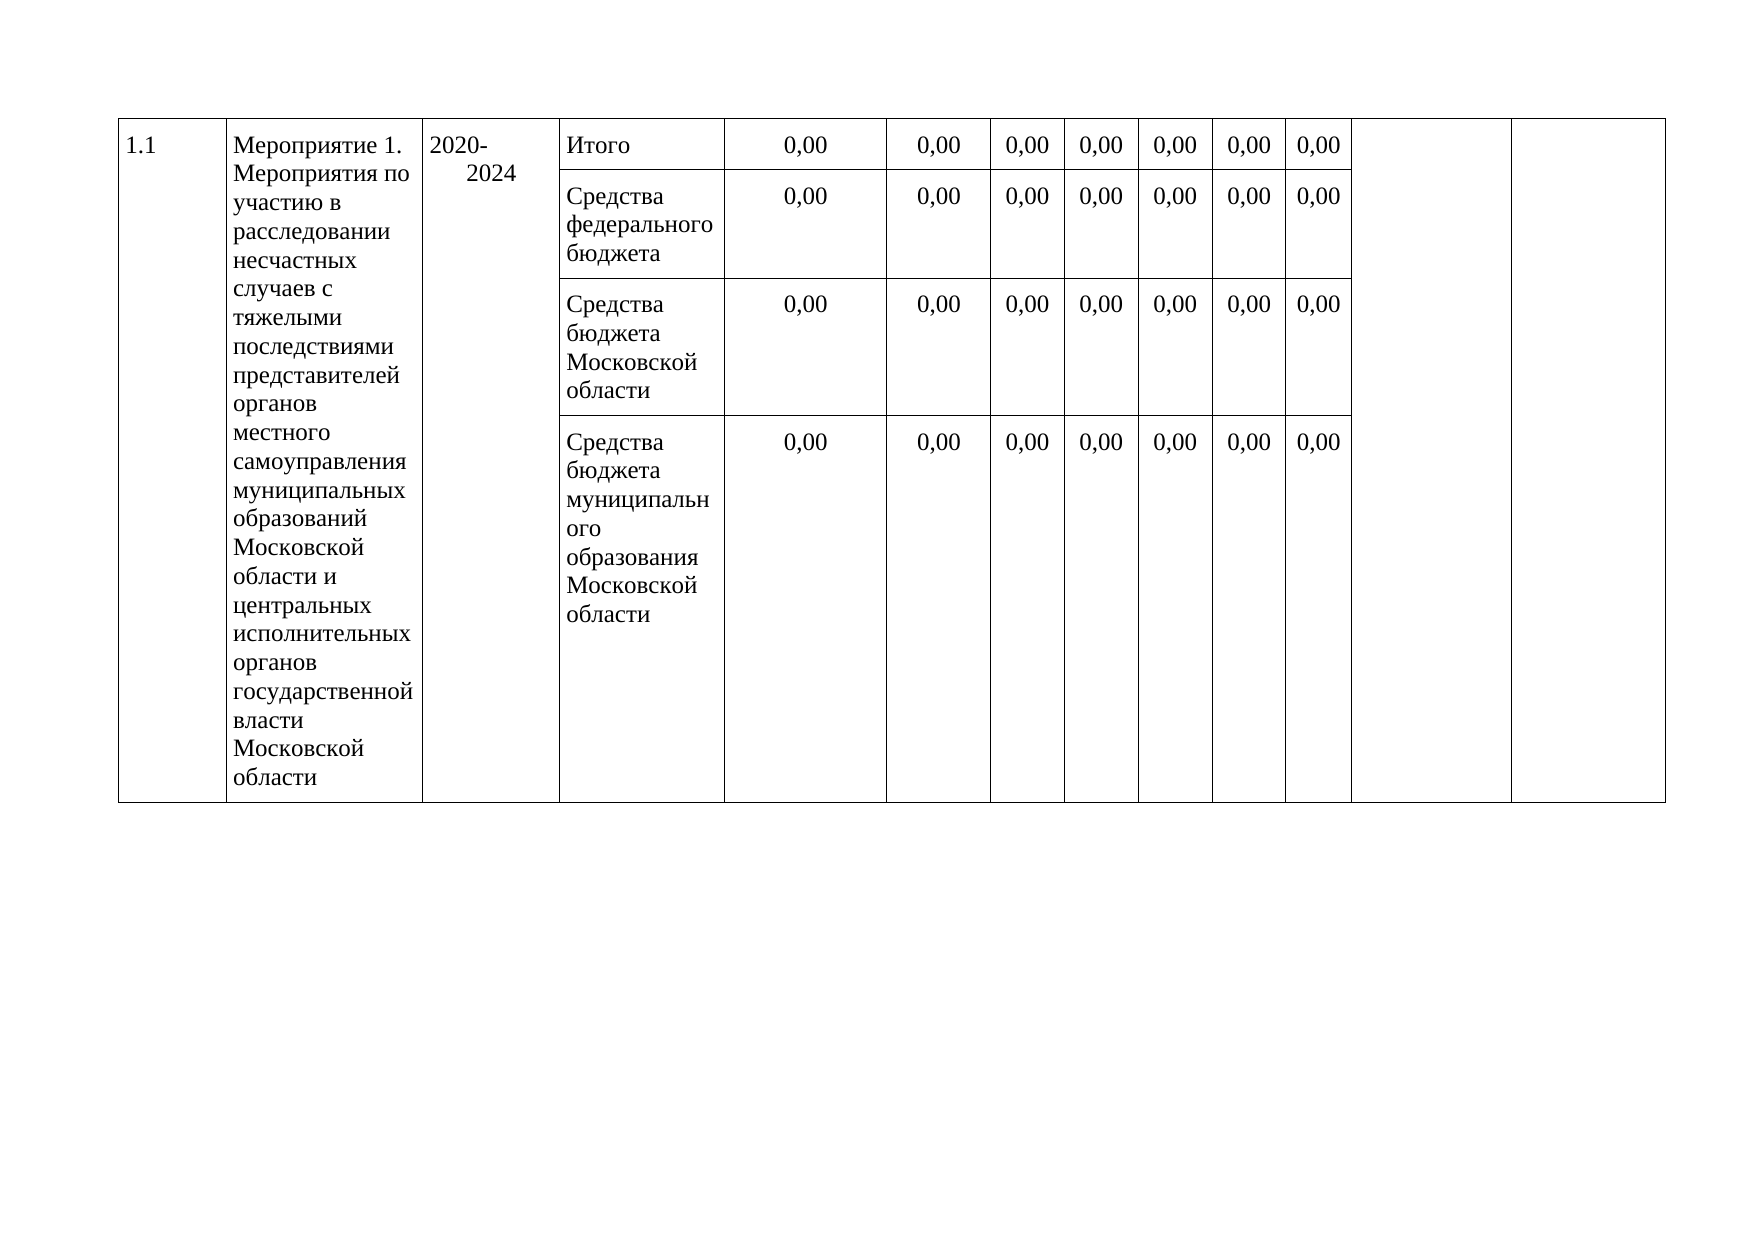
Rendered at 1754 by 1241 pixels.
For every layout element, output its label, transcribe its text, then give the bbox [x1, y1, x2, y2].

table_cell 0,00 [1286, 170, 1351, 278]
table_cell 0,00 [1065, 416, 1138, 802]
table_cell 0,00 [1286, 416, 1351, 802]
table_cell 0,00 [1213, 119, 1285, 169]
table_cell 0,00 [1065, 119, 1138, 169]
table_cell 0,00 [725, 170, 886, 278]
table_cell 0,00 [725, 279, 886, 415]
table_cell 0,00 [1139, 119, 1212, 169]
table_cell 0,00 [887, 416, 990, 802]
table_cell 0,00 [991, 170, 1064, 278]
table_cell 0,00 [991, 416, 1064, 802]
table_cell 0,00 [725, 119, 886, 169]
table_cell 0,00 [1213, 170, 1285, 278]
table_cell 0,00 [1065, 170, 1138, 278]
table_cell 0,00 [887, 119, 990, 169]
table_cell 0,00 [1139, 416, 1212, 802]
table_cell 0,00 [1139, 170, 1212, 278]
table_cell Итого [560, 119, 724, 169]
table_cell Средства бюджета Московской области [560, 279, 724, 415]
table_cell Средства бюджета муниципального образования Московской области [560, 416, 724, 802]
table_cell 0,00 [1065, 279, 1138, 415]
table_cell 0,00 [1139, 279, 1212, 415]
table_cell 0,00 [991, 119, 1064, 169]
table_cell Мероприятие 1. Мероприятия по участию в расследовании несчастных случаев с тяжелыми последствиями представителей органов местного самоуправления муниципальных образований Московской области и центральных исполнительных органов государственной власти Московской области [227, 119, 422, 802]
table_cell 0,00 [725, 416, 886, 802]
table_cell Средства федерального бюджета [560, 170, 724, 278]
table_cell 2020- 2024 [423, 119, 559, 802]
table_cell 0,00 [887, 170, 990, 278]
table_cell 0,00 [1213, 416, 1285, 802]
table_cell 0,00 [1213, 279, 1285, 415]
table_cell 1.1 [119, 119, 226, 802]
table_cell 0,00 [1286, 279, 1351, 415]
table_cell 0,00 [991, 279, 1064, 415]
table_cell 0,00 [1286, 119, 1351, 169]
table_cell 0,00 [887, 279, 990, 415]
